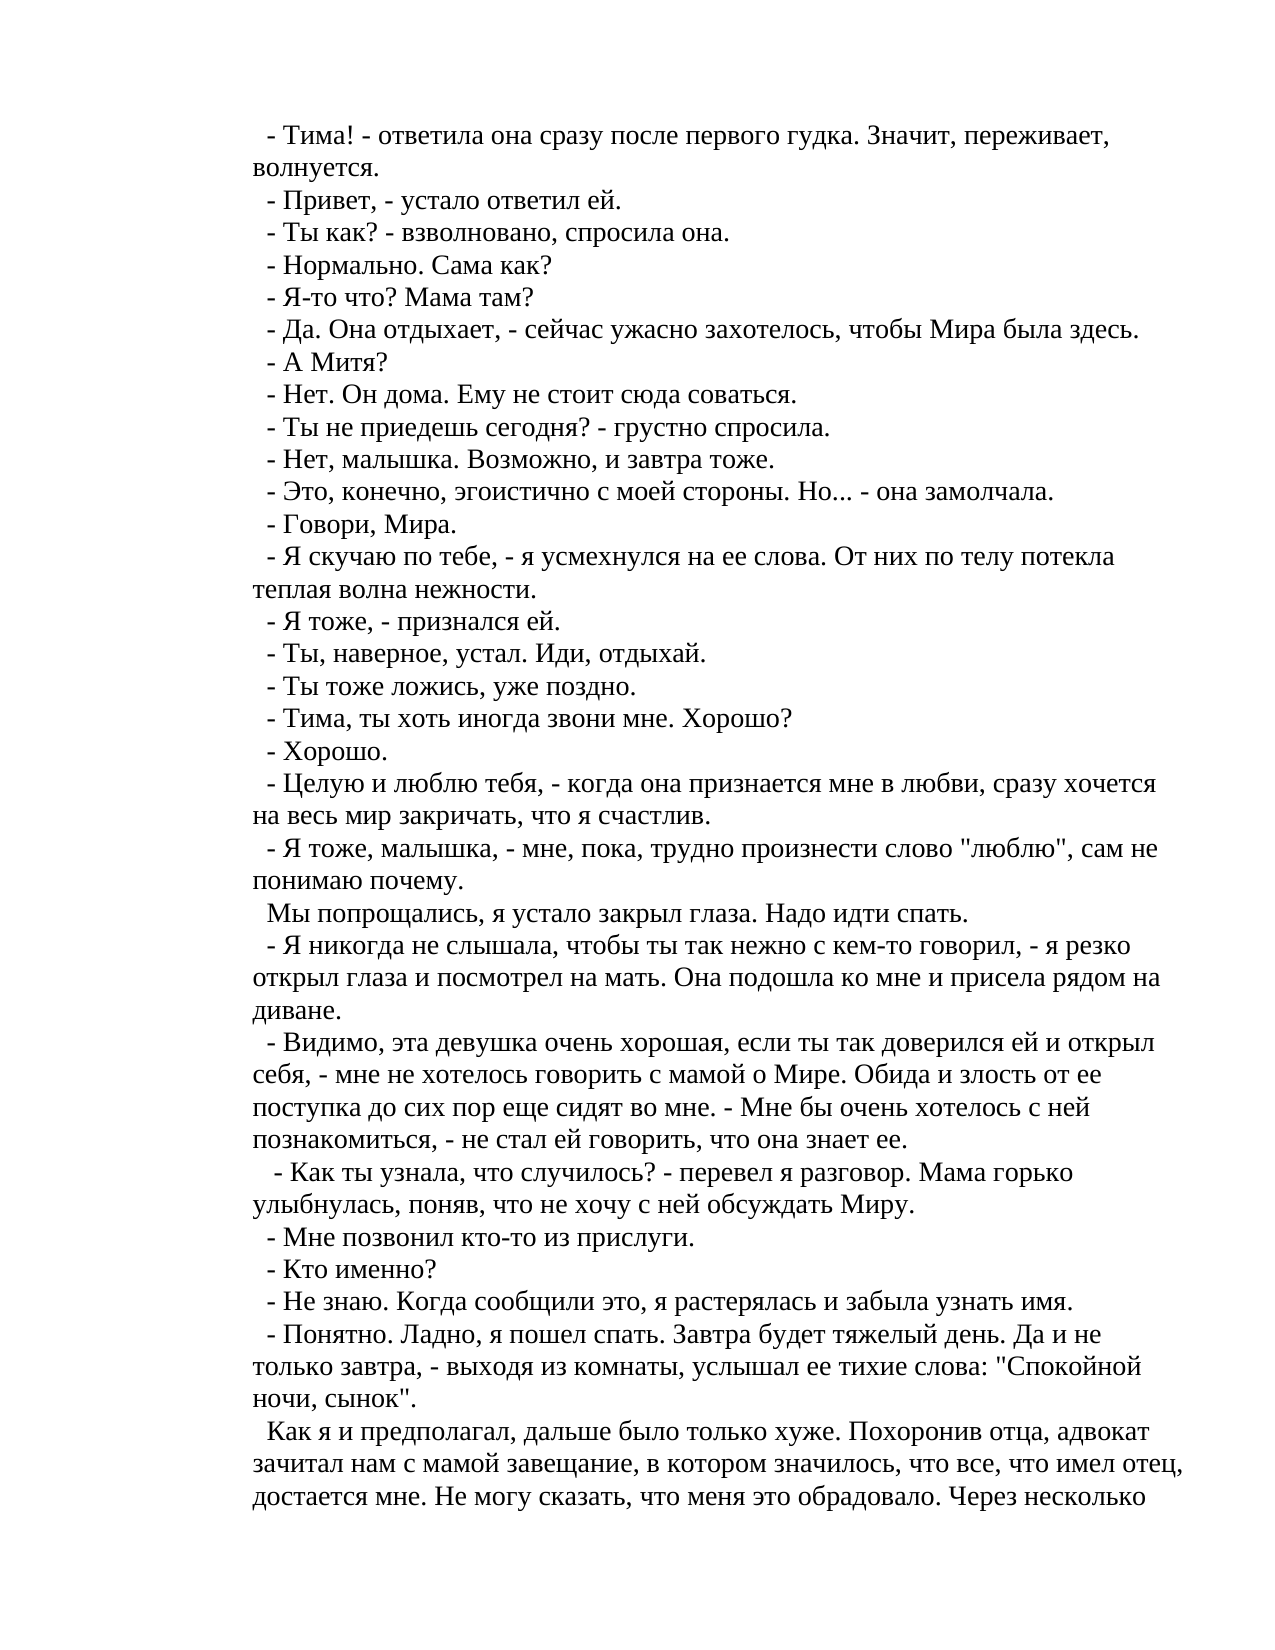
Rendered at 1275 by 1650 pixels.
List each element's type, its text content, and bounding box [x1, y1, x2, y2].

text - Привет, - устало ответил ей. [252, 183, 1186, 215]
text - Да. Она отдыхает, - сейчас ужасно захотелось, чтобы Мира была здесь. [252, 312, 1186, 345]
text - Тима, ты хоть иногда звони мне. Хорошо? [252, 701, 1186, 734]
text - Целую и люблю тебя, - когда она признается мне в любви, сразу хочется на весь мир закричать, что я счастлив. [252, 766, 1186, 831]
text - Я скучаю по тебе, - я усмехнулся на ее слова. От них по телу потекла теплая волна нежности. [252, 539, 1186, 604]
text - Ты не приедешь сегодня? - грустно спросила. [252, 410, 1186, 442]
text - Я никогда не слышала, чтобы ты так нежно с кем-то говорил, - я резко открыл глаза и посмотрел на мать. Она подошла ко мне и присела рядом на диване. [252, 928, 1186, 1025]
text Мы попрощались, я устало закрыл глаза. Надо идти спать. [252, 896, 1186, 928]
text - Я тоже, малышка, - мне, пока, трудно произнести слово "люблю", сам не понимаю почему. [252, 831, 1186, 896]
text - Я тоже, - признался ей. [252, 604, 1186, 636]
text - Тима! - ответила она сразу после первого гудка. Значит, переживает, волнуется. [252, 118, 1186, 183]
text - Ты тоже ложись, уже поздно. [252, 669, 1186, 701]
text - А Митя? [252, 345, 1186, 377]
text - Ты, наверное, устал. Иди, отдыхай. [252, 636, 1186, 669]
text - Это, конечно, эгоистично с моей стороны. Но... - она замолчала. [252, 474, 1186, 507]
text - Нормально. Сама как? [252, 248, 1186, 280]
text - Не знаю. Когда сообщили это, я растерялась и забыла узнать имя. [252, 1284, 1186, 1317]
text - Кто именно? [252, 1252, 1186, 1284]
text - Понятно. Ладно, я пошел спать. Завтра будет тяжелый день. Да и не только завтра, - выходя из комнаты, услышал ее тихие слова: "Спокойной ночи, сынок". [252, 1317, 1186, 1414]
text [252, 1414, 1186, 1511]
text - Нет, малышка. Возможно, и завтра тоже. [252, 442, 1186, 474]
text - Как ты узнала, что случилось? - перевел я разговор. Мама горько улыбнулась, поняв, что не хочу с ней обсуждать Миру. [252, 1155, 1186, 1219]
text - Нет. Он дома. Ему не стоит сюда соваться. [252, 377, 1186, 410]
text - Видимо, эта девушка очень хорошая, если ты так доверился ей и открыл себя, - мне не хотелось говорить с мамой о Мире. Обида и злость от ее поступка до сих пор еще сидят во мне. - Мне бы очень хотелось с ней познакомиться, - не стал ей говорить, что она знает ее. [252, 1025, 1186, 1155]
text - Хорошо. [252, 734, 1186, 766]
text - Мне позвонил кто-то из прислуги. [252, 1219, 1186, 1252]
text - Я-то что? Мама там? [252, 280, 1186, 312]
text - Ты как? - взволновано, спросила она. [252, 215, 1186, 248]
text - Говори, Мира. [252, 507, 1186, 539]
